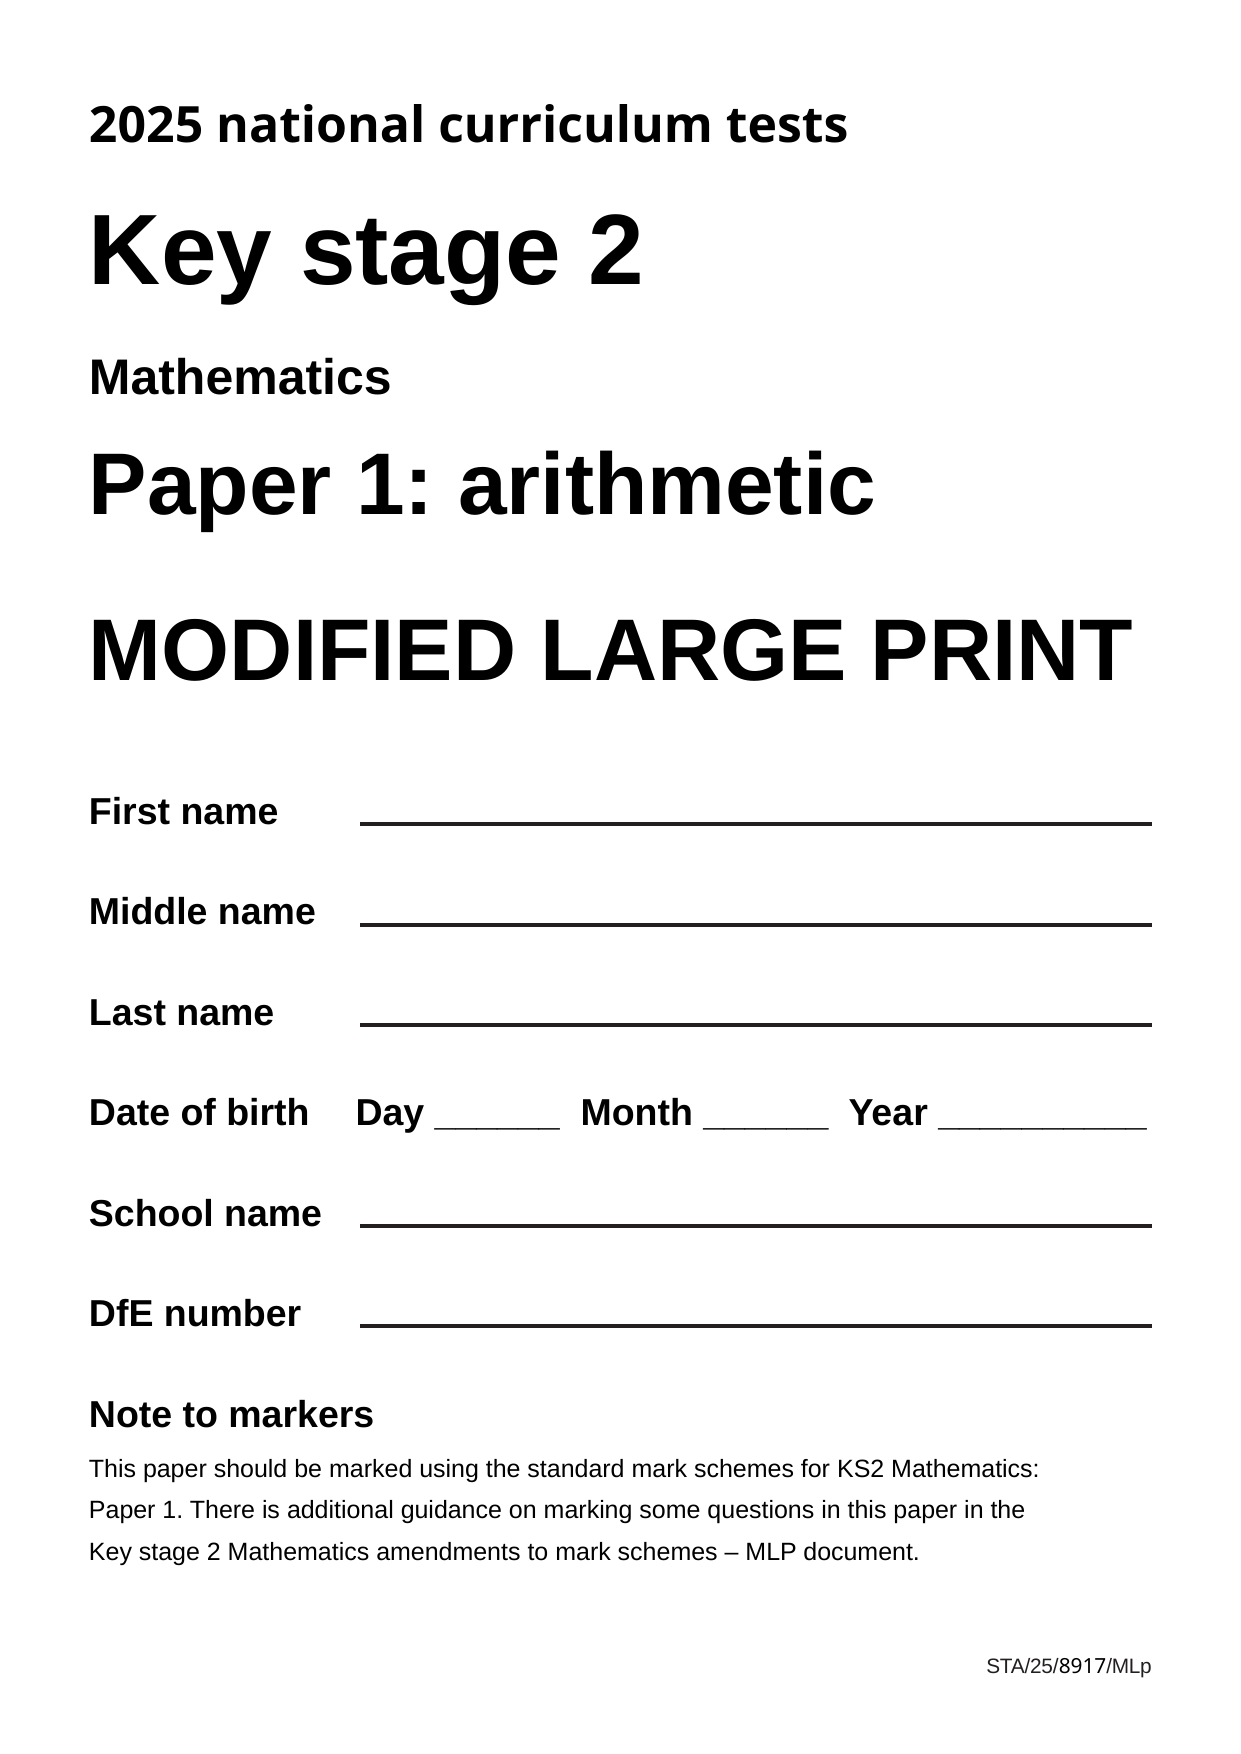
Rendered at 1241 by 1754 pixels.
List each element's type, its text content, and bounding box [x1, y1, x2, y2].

text Mathematics [89, 348, 1152, 405]
text Paper 1: arithmetic [89, 432, 1152, 533]
text DfE number [89, 1292, 1152, 1335]
text Last name [89, 990, 1152, 1033]
text Middle name [89, 889, 1152, 933]
text This paper should be marked using the standard mark schemes for KS2 Mathematics: [89, 1454, 1152, 1483]
text Date of birth Day ______ Month ______ Year __________ [89, 1091, 1152, 1134]
text Paper 1. There is additional guidance on marking some questions in this paper in the [89, 1495, 1152, 1524]
text Key stage 2 [89, 191, 1152, 306]
text 2025 national curriculum tests [89, 89, 1152, 157]
text Key stage 2 Mathematics amendments to mark schemes – MLP document. [89, 1537, 1152, 1565]
text School name [89, 1191, 1152, 1234]
text First name [89, 789, 1152, 832]
text MODIFIED LARGE PRINT [89, 598, 1152, 699]
text Note to markers [89, 1392, 1152, 1435]
